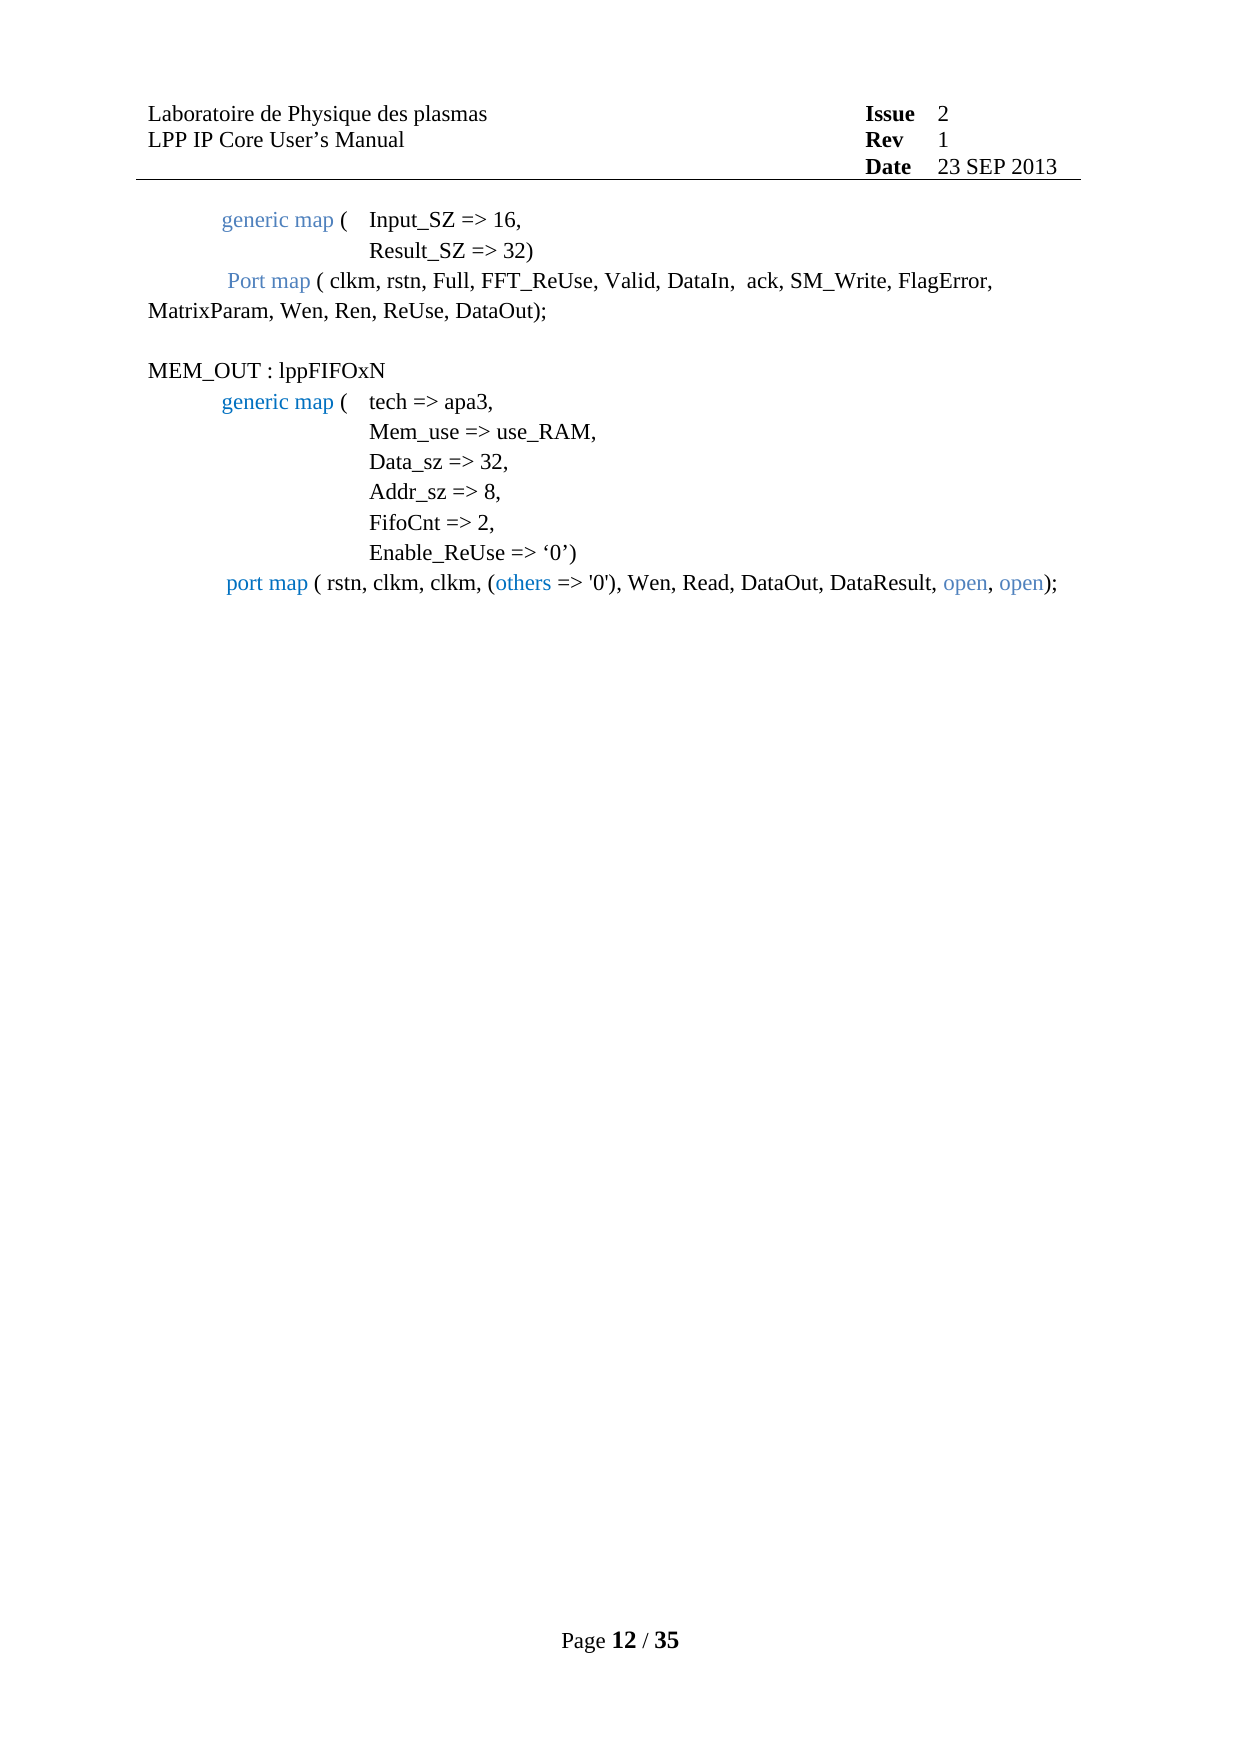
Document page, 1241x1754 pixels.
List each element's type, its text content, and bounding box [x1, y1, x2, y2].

text Addr_sz => 8, [295, 478, 1093, 505]
text MEM_OUT : lppFIFOxN [148, 358, 1093, 384]
text Mem_use => use_RAM, [295, 418, 1093, 444]
text Data_sz => 32, [295, 448, 1093, 474]
text Enable_ReUse => ‘0’) [295, 539, 1093, 565]
text generic map ( Input_SZ => 16, [148, 207, 1093, 233]
text Port map ( clkm, rstn, Full, FFT_ReUse, Valid, DataIn, ack, SM_Write, FlagError, MatrixParam, Wen, Ren, ReUse, DataOut); [148, 267, 1093, 323]
text generic map ( tech => apa3, [148, 388, 1093, 414]
text Result_SZ => 32) [295, 237, 1093, 263]
text FifoCnt => 2, [295, 509, 1093, 535]
text port map ( rstn, clkm, clkm, (others => '0'), Wen, Read, DataOut, DataResult, open, open); [221, 569, 1093, 626]
